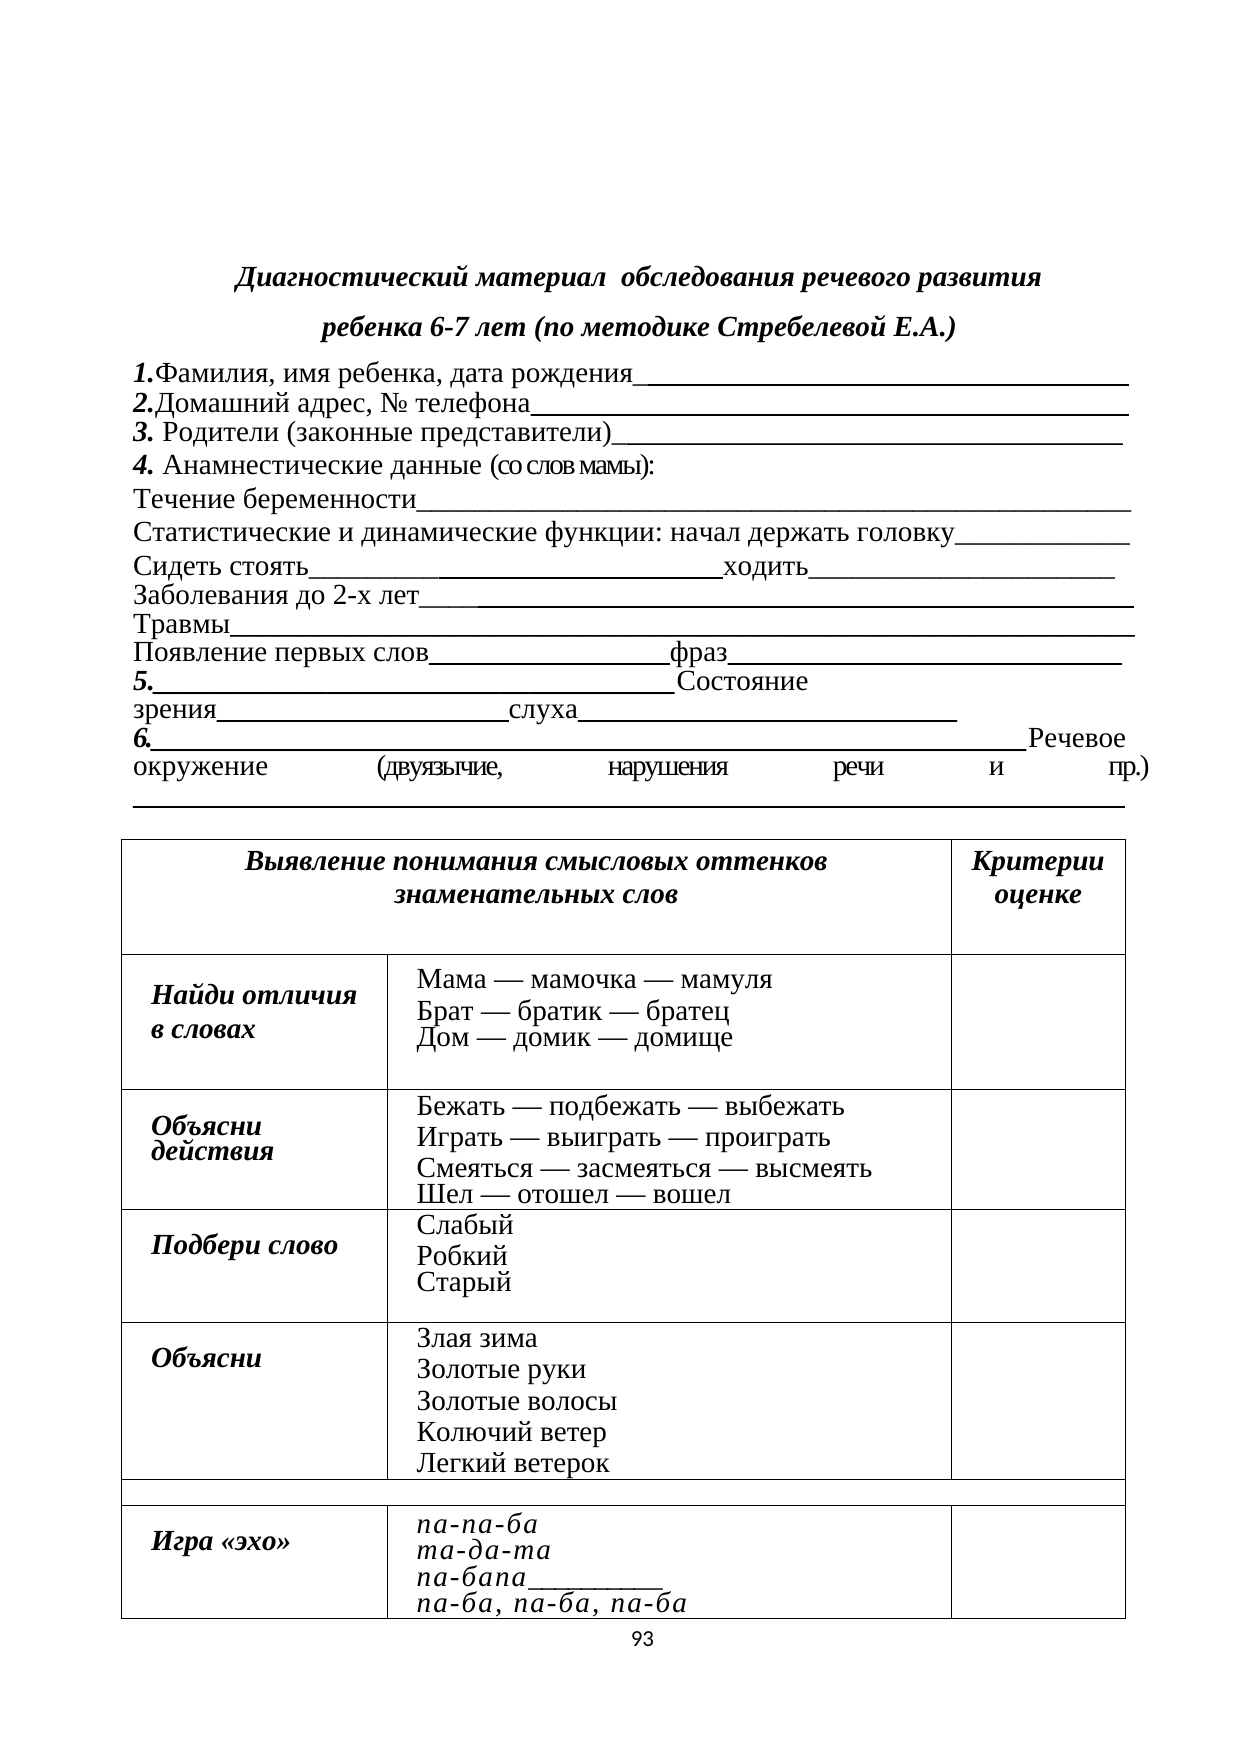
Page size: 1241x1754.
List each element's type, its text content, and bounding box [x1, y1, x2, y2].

text 3. Родители (законные представители)___________________________________ [133, 419, 1152, 447]
table_cell [122, 1480, 1125, 1504]
table_cell Слабый Робкий Старый [388, 1210, 951, 1322]
table_cell Бежать — подбежать — выбежать Играть — выиграть — проиграть Смеяться — засмеяться — высмеять Шел — отошел — вошел [388, 1090, 951, 1208]
text Сидеть стоять ходить_____________________ [133, 548, 1152, 582]
table_cell Игра «эхо» [122, 1506, 387, 1618]
text Течение беременности_________________________________________________ [133, 481, 1152, 514]
table_cell [952, 1210, 1125, 1322]
table_cell Найди отличия в словах [122, 955, 387, 1089]
table_cell [952, 955, 1125, 1089]
list Речевое окружение (двуязычие, нарушения речи и пр.) ____________________________________________________________________ [133, 724, 1152, 810]
text 2.Домашний адрес, № телефона_________________________________________ [133, 389, 1152, 418]
table_cell Объясни действия [122, 1090, 387, 1208]
text 4. Анамнестические данные (со слов мамы): [133, 447, 1152, 481]
text Диагностический материал обследования речевого развития ребенка 6-7 лет (по методике Стребелевой Е.А.) [216, 259, 1062, 343]
table_cell [952, 1323, 1125, 1478]
table_header Выявление понимания смысловых оттенков знаменательных слов [122, 840, 951, 953]
text Статистические и динамические функции: начал держать головку____________ [133, 514, 1152, 548]
table_cell Мама — мамочка — мамуля Брат — братик — братец Дом — домик — домище [388, 955, 951, 1089]
text Травмы______________________________________________________________ [133, 610, 1152, 639]
table_cell Объясни [122, 1323, 387, 1478]
text 1.Фамилия, имя ребенка, дата рождения__________________________________ [133, 360, 1152, 388]
table_cell Подбери слово [122, 1210, 387, 1322]
list Состояние зрения____________________слуха__________________________ [133, 667, 1152, 724]
table_cell Злая зима Золотые руки Золотые волосы Колючий ветер Легкий ветерок [388, 1323, 951, 1478]
table_cell [952, 1506, 1125, 1618]
text Появление первых слов____ фраз___________________________ [133, 639, 1152, 667]
table_header Критерии оценке [952, 840, 1125, 953]
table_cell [388, 1506, 951, 1618]
table_cell [952, 1090, 1125, 1208]
text Заболевания до 2-х лет_________________________________________________ [133, 582, 1152, 610]
